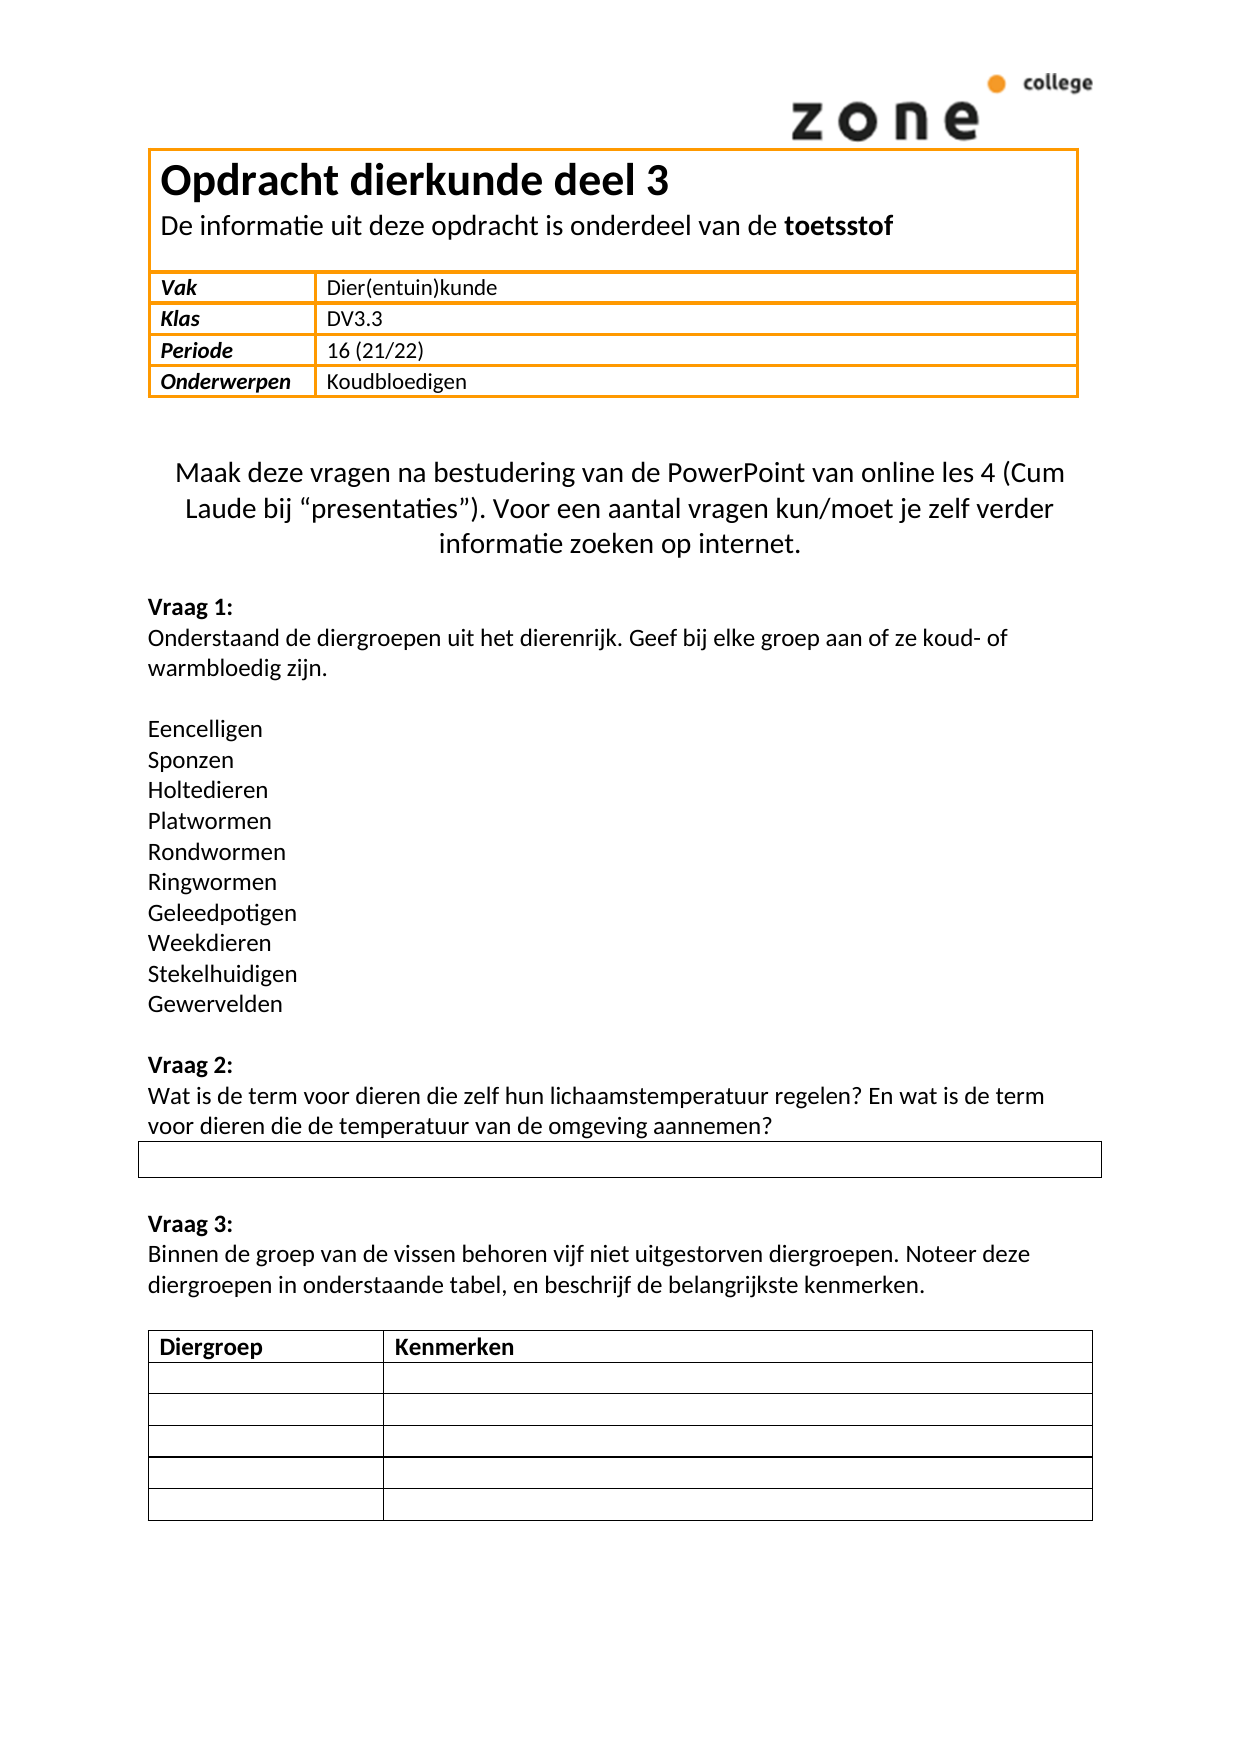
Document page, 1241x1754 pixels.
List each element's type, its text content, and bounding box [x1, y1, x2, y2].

text Eencelligen [148, 713, 1093, 744]
table_cell [149, 1363, 383, 1393]
table_cell [384, 1394, 1092, 1425]
text Ringwormen [148, 866, 1093, 897]
table_cell Koudbloedigen [317, 367, 1076, 395]
text Wat is de term voor dieren die zelf hun lichaamstemperatuur regelen? En wat is de term voor dieren die de temperatuur van de omgeving aannemen? [148, 1080, 1093, 1141]
table_cell DV3.3 [317, 305, 1076, 333]
table_cell [384, 1489, 1092, 1519]
picture [791, 73, 1093, 143]
text Vraag 1: [148, 591, 1093, 622]
text Maak deze vragen na bestudering van de PowerPoint van online les 4 (Cum Laude bij “presentaties”). Voor een aantal vragen kun/moet je zelf verder informatie zoeken op internet. [148, 454, 1093, 561]
table_cell [384, 1363, 1092, 1393]
table_header Kenmerken [384, 1331, 1092, 1362]
text Weekdieren [148, 927, 1093, 958]
text Rondwormen [148, 836, 1093, 866]
table_cell [149, 1426, 383, 1456]
table_cell [384, 1458, 1092, 1488]
table_cell 16 (21/22) [317, 336, 1076, 364]
text Stekelhuidigen [148, 958, 1093, 988]
table_cell [149, 1458, 383, 1488]
table_cell Vak [151, 274, 314, 301]
table_cell Klas [151, 305, 314, 333]
text Sponzen [148, 744, 1093, 774]
table_cell Onderwerpen [151, 367, 314, 395]
table_cell [384, 1426, 1092, 1456]
text Vraag 2: [148, 1049, 1093, 1080]
text Holtedieren [148, 774, 1093, 805]
table_cell Dier(entuin)kunde [317, 274, 1076, 301]
text Binnen de groep van de vissen behoren vijf niet uitgestorven diergroepen. Noteer deze diergroepen in onderstaande tabel, en beschrijf de belangrijkste kenmerken. [148, 1239, 1093, 1300]
table_header Diergroep [149, 1331, 383, 1362]
table_header Opdracht dierkunde deel 3 De informatie uit deze opdracht is onderdeel van de toetsstof [151, 151, 1076, 270]
table_cell Periode [151, 336, 314, 364]
table_cell [149, 1394, 383, 1425]
text Gewervelden [148, 988, 1093, 1019]
text Geleedpotigen [148, 897, 1093, 927]
text Platwormen [148, 805, 1093, 836]
table_cell [149, 1489, 383, 1519]
text Vraag 3: [148, 1208, 1093, 1239]
text Onderstaand de diergroepen uit het dierenrijk. Geef bij elke groep aan of ze koud- of warmbloedig zijn. [148, 622, 1093, 683]
